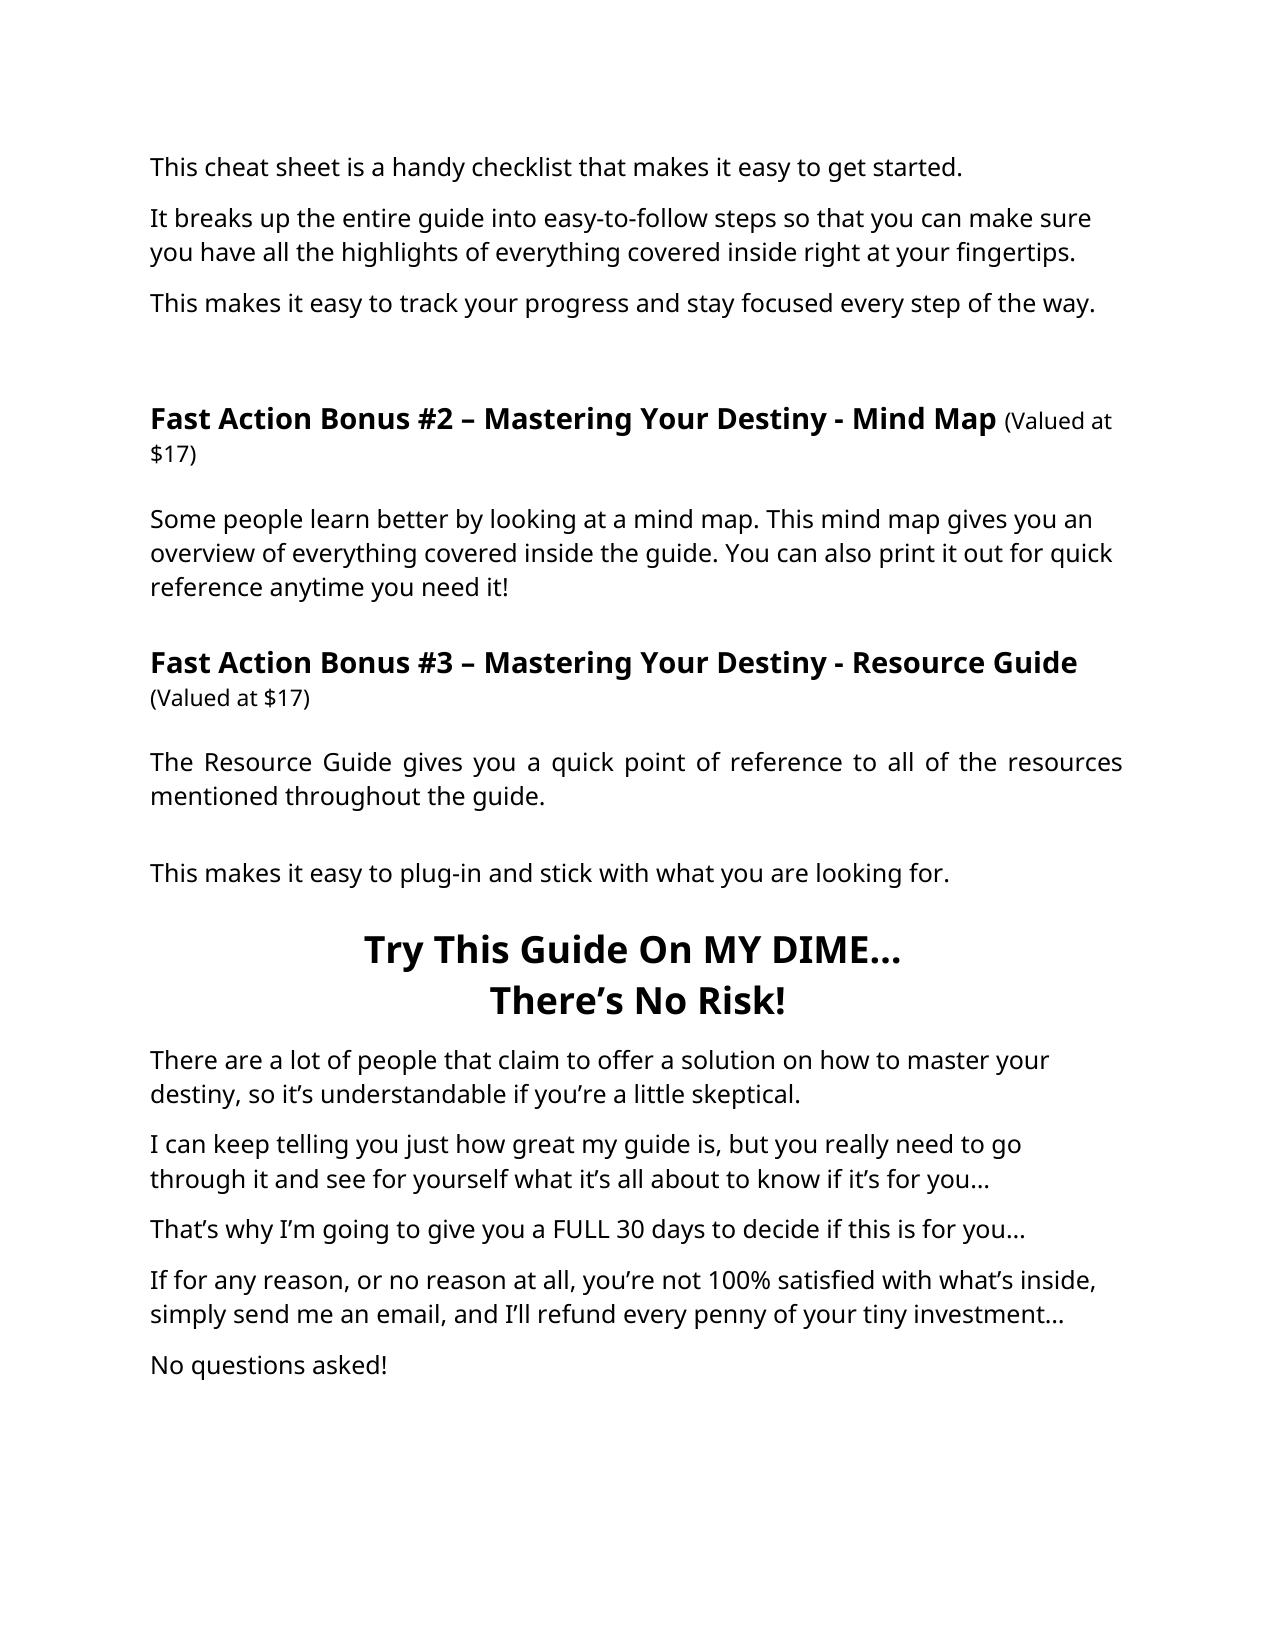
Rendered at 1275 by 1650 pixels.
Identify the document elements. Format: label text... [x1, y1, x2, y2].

text It breaks up the entire guide into easy-to-follow steps so that you can make sure you have all the highlights of everything covered inside right at your fingertips. [150, 201, 1125, 269]
text Some people learn better by looking at a mind map. This mind map gives you an overview of everything covered inside the guide. You can also print it out for quick reference anytime you need it! [150, 501, 1125, 604]
text I can keep telling you just how great my guide is, but you really need to go through it and see for yourself what it’s all about to know if it’s for you… [150, 1127, 1125, 1195]
text Try This Guide On MY DIME… There’s No Risk! [150, 924, 1125, 1026]
text The Resource Guide gives you a quick point of reference to all of the resources mentioned throughout the guide. [150, 745, 1125, 813]
text This makes it easy to plug-in and stick with what you are looking for. [150, 856, 1125, 889]
text If for any reason, or no reason at all, you’re not 100% satisfied with what’s inside, simply send me an email, and I’ll refund every penny of your tiny investment… [150, 1263, 1125, 1331]
text This makes it easy to track your progress and stay focused every step of the way. [150, 286, 1125, 382]
text Fast Action Bonus #3 – Mastering Your Destiny - Resource Guide (Valued at $17) [150, 642, 1125, 741]
text Fast Action Bonus #2 – Mastering Your Destiny - Mind Map (Valued at $17) [150, 398, 1125, 497]
text There are a lot of people that claim to offer a solution on how to master your destiny, so it’s understandable if you’re a little skeptical. [150, 1042, 1125, 1111]
text No questions asked! [150, 1347, 1125, 1444]
text That’s why I’m going to give you a FULL 30 days to decide if this is for you… [150, 1212, 1125, 1246]
text This cheat sheet is a handy checklist that makes it easy to get started. [150, 150, 1125, 184]
